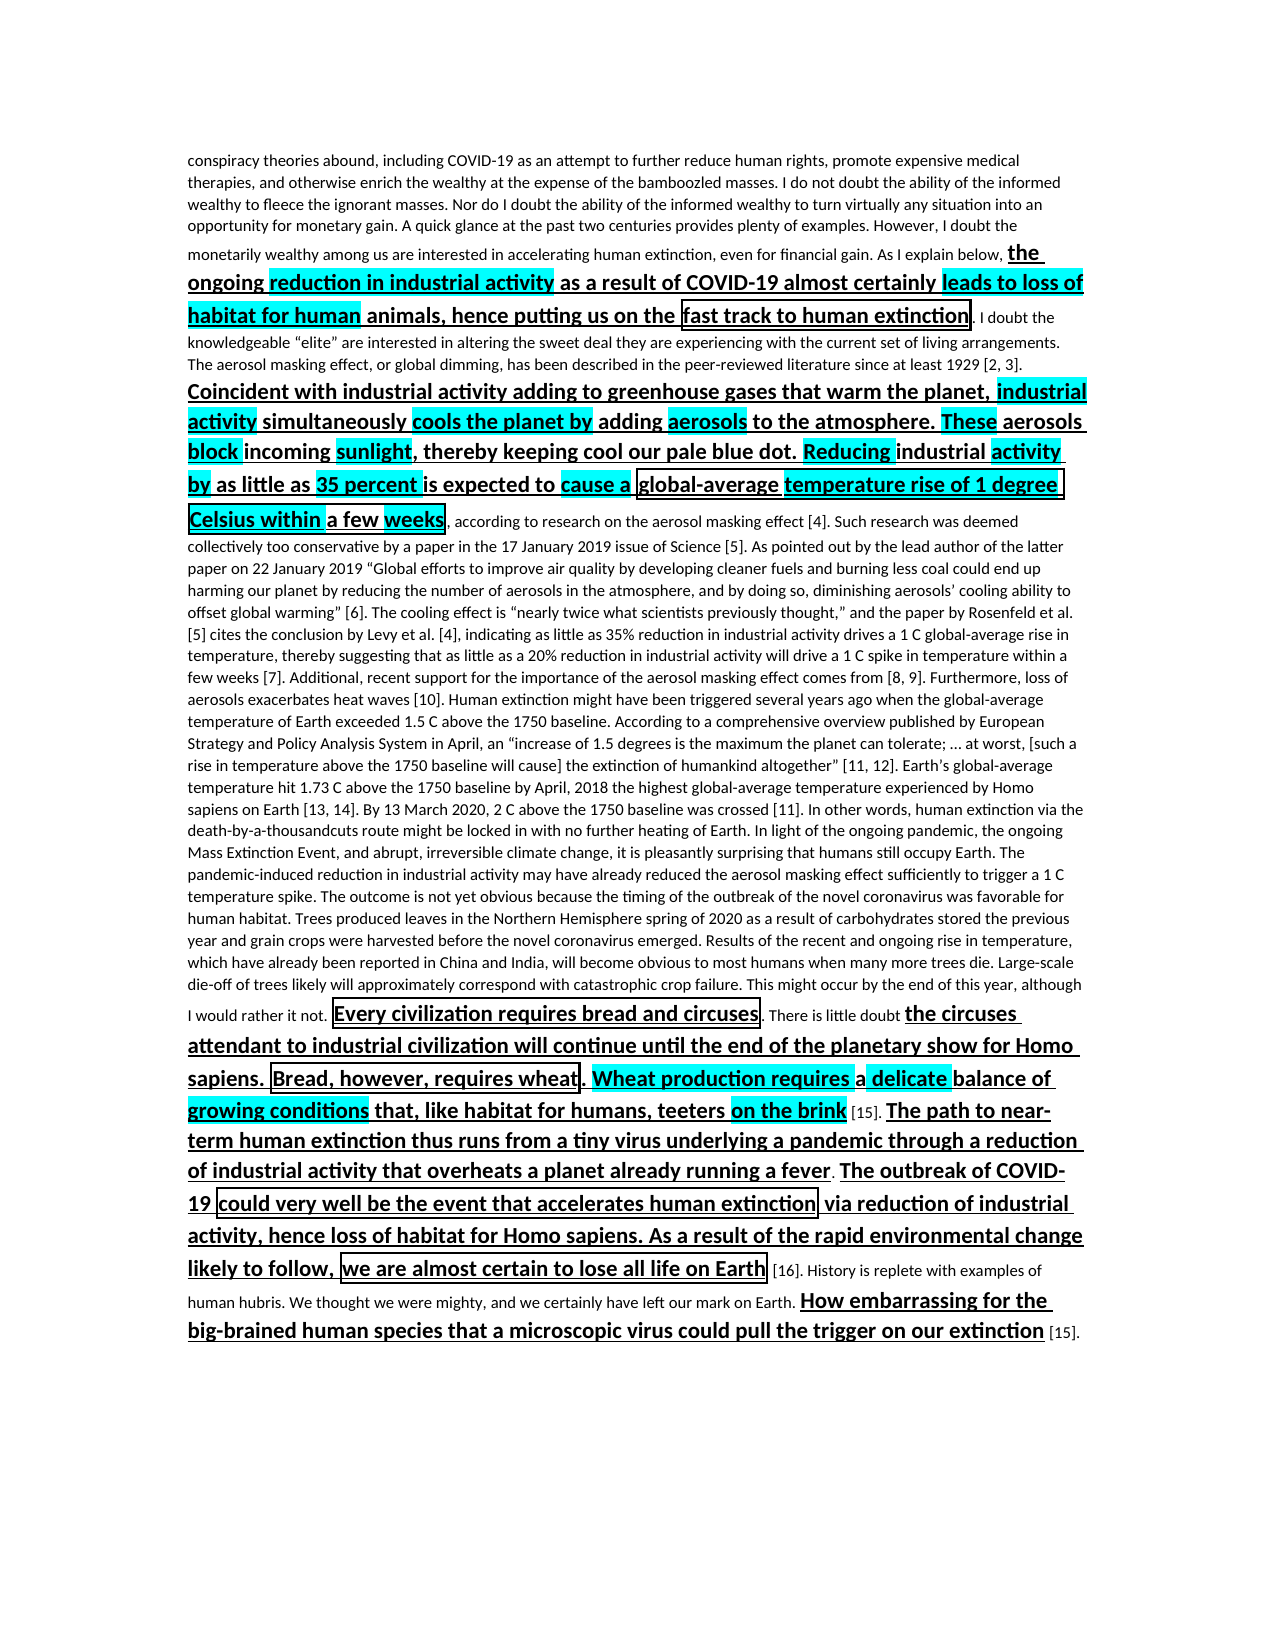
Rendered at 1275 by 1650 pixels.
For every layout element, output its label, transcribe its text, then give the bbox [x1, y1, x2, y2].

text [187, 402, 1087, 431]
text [187, 150, 1087, 401]
